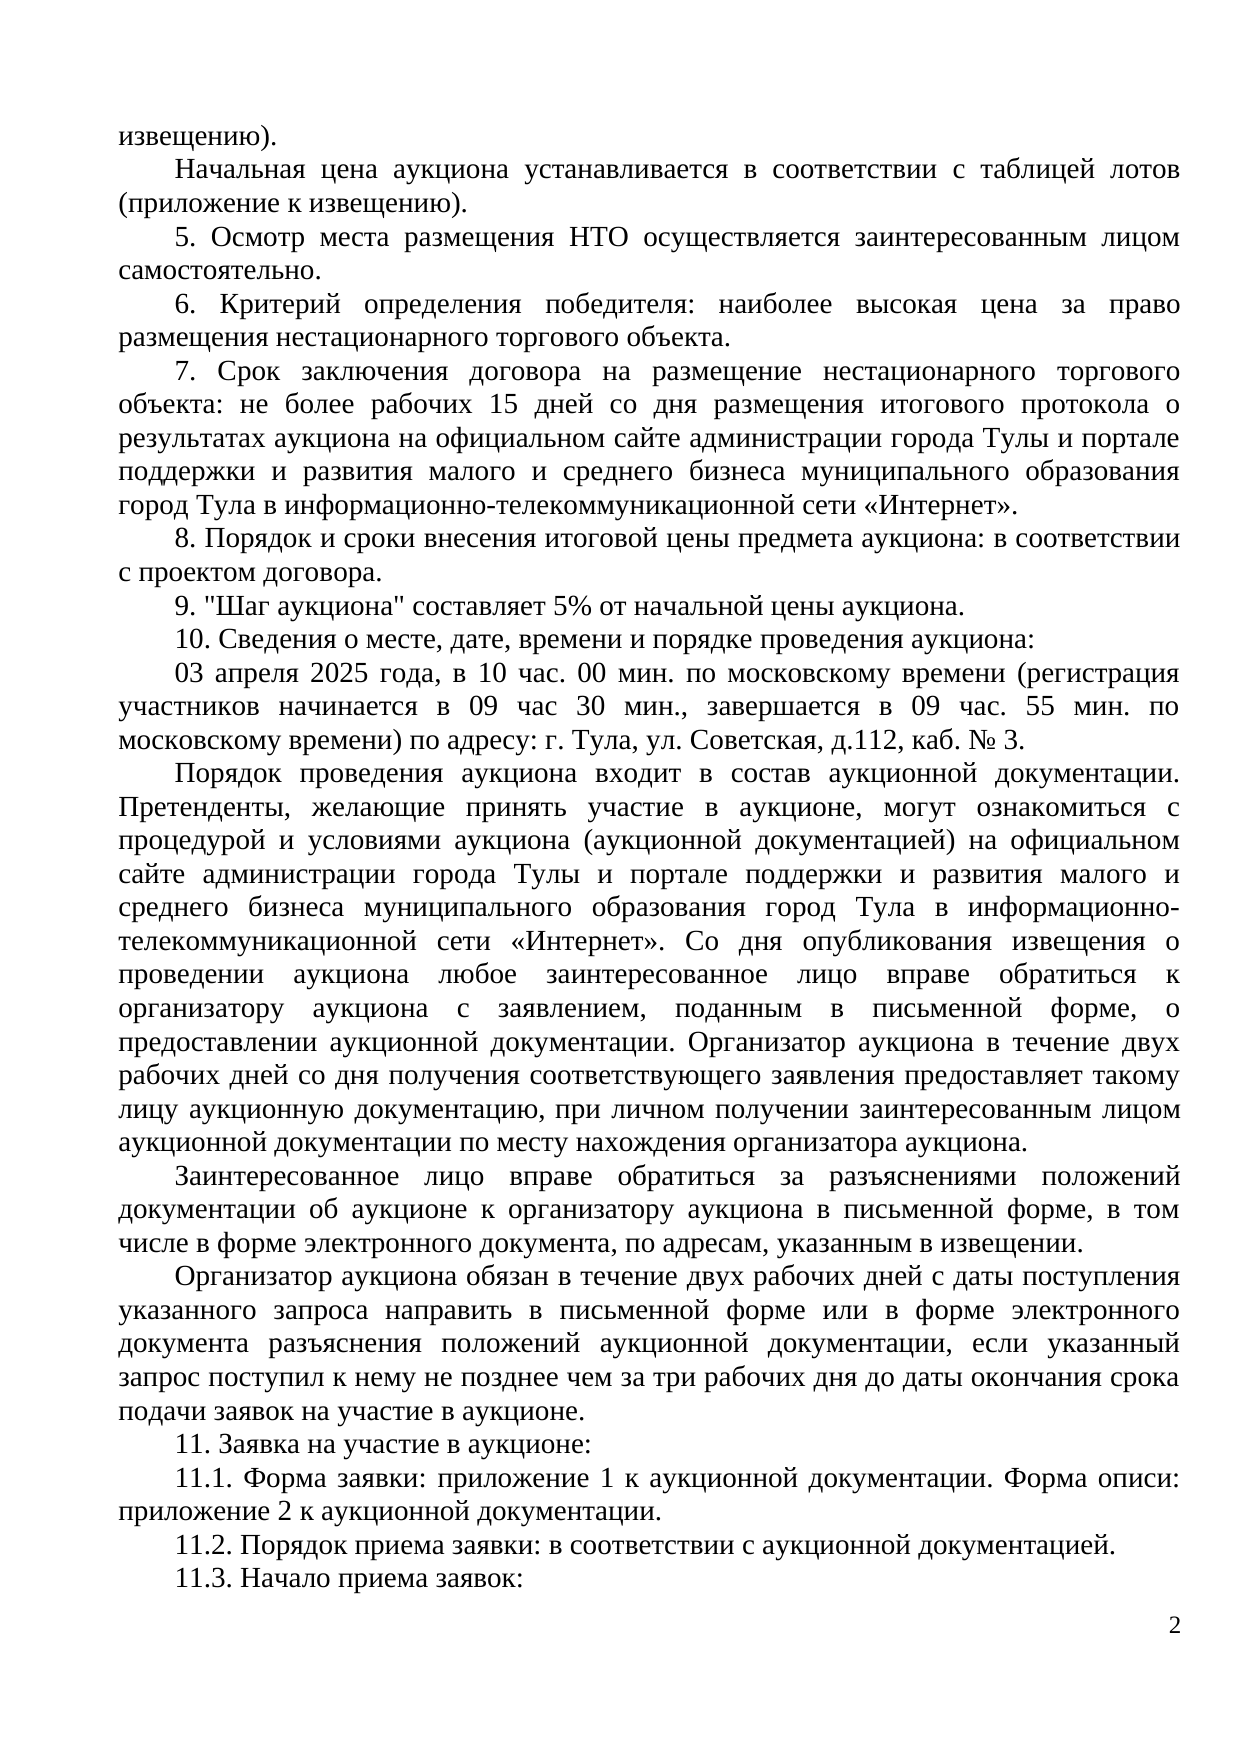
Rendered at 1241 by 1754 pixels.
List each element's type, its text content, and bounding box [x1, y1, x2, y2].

text 6. Критерий определения победителя: наиболее высокая цена за право размещения нестационарного торгового объекта. [118, 286, 1181, 353]
text 10. Сведения о месте, дате, времени и порядке проведения аукциона: [118, 621, 1181, 655]
text 7. Срок заключения договора на размещение нестационарного торгового объекта: не более рабочих 15 дней со дня размещения итогового протокола о результатах аукциона на официальном сайте администрации города Тулы и портале поддержки и развития малого и среднего бизнеса муниципального образования город Тула в информационно-телекоммуникационной сети «Интернет». [118, 353, 1181, 521]
text 11.1. Форма заявки: приложение 1 к аукционной документации. Форма описи: приложение 2 к аукционной документации. [118, 1460, 1181, 1527]
text 8. Порядок и сроки внесения итоговой цены предмета аукциона: в соответствии с проектом договора. [118, 521, 1181, 588]
text 5. Осмотр места размещения НТО осуществляется заинтересованным лицом самостоятельно. [118, 219, 1181, 286]
text 11. Заявка на участие в аукционе: [118, 1426, 1181, 1460]
text 9. "Шаг аукциона" составляет 5% от начальной цены аукциона. [118, 588, 1181, 621]
text Начальная цена аукциона устанавливается в соответствии с таблицей лотов (приложение к извещению). [118, 152, 1181, 219]
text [118, 118, 1181, 152]
text 11.2. Порядок приема заявки: в соответствии с аукционной документацией. [118, 1527, 1181, 1560]
text Организатор аукциона обязан в течение двух рабочих дней с даты поступления указанного запроса направить в письменной форме или в форме электронного документа разъяснения положений аукционной документации, если указанный запрос поступил к нему не позднее чем за три рабочих дня до даты окончания срока подачи заявок на участие в аукционе. [118, 1258, 1181, 1426]
text 11.3. Начало приема заявок: [118, 1560, 1181, 1594]
text Порядок проведения аукциона входит в состав аукционной документации. Претенденты, желающие принять участие в аукционе, могут ознакомиться с процедурой и условиями аукциона (аукционной документацией) на официальном сайте администрации города Тулы и портале поддержки и развития малого и среднего бизнеса муниципального образования город Тула в информационно-телекоммуникационной сети «Интернет». Со дня опубликования извещения о проведении аукциона любое заинтересованное лицо вправе обратиться к организатору аукциона с заявлением, поданным в письменной форме, о предоставлении аукционной документации. Организатор аукциона в течение двух рабочих дней со дня получения соответствующего заявления предоставляет такому лицу аукционную документацию, при личном получении заинтересованным лицом аукционной документации по месту нахождения организатора аукциона. [118, 755, 1181, 1158]
text Заинтересованное лицо вправе обратиться за разъяснениями положений документации об аукционе к организатору аукциона в письменной форме, в том числе в форме электронного документа, по адресам, указанным в извещении. [118, 1158, 1181, 1258]
text 03 апреля 2025 года, в 10 час. 00 мин. по московскому времени (регистрация участников начинается в 09 час 30 мин., завершается в 09 час. 55 мин. по московскому времени) по адресу: г. Тула, ул. Советская, д.112, каб. № 3. [118, 655, 1181, 755]
